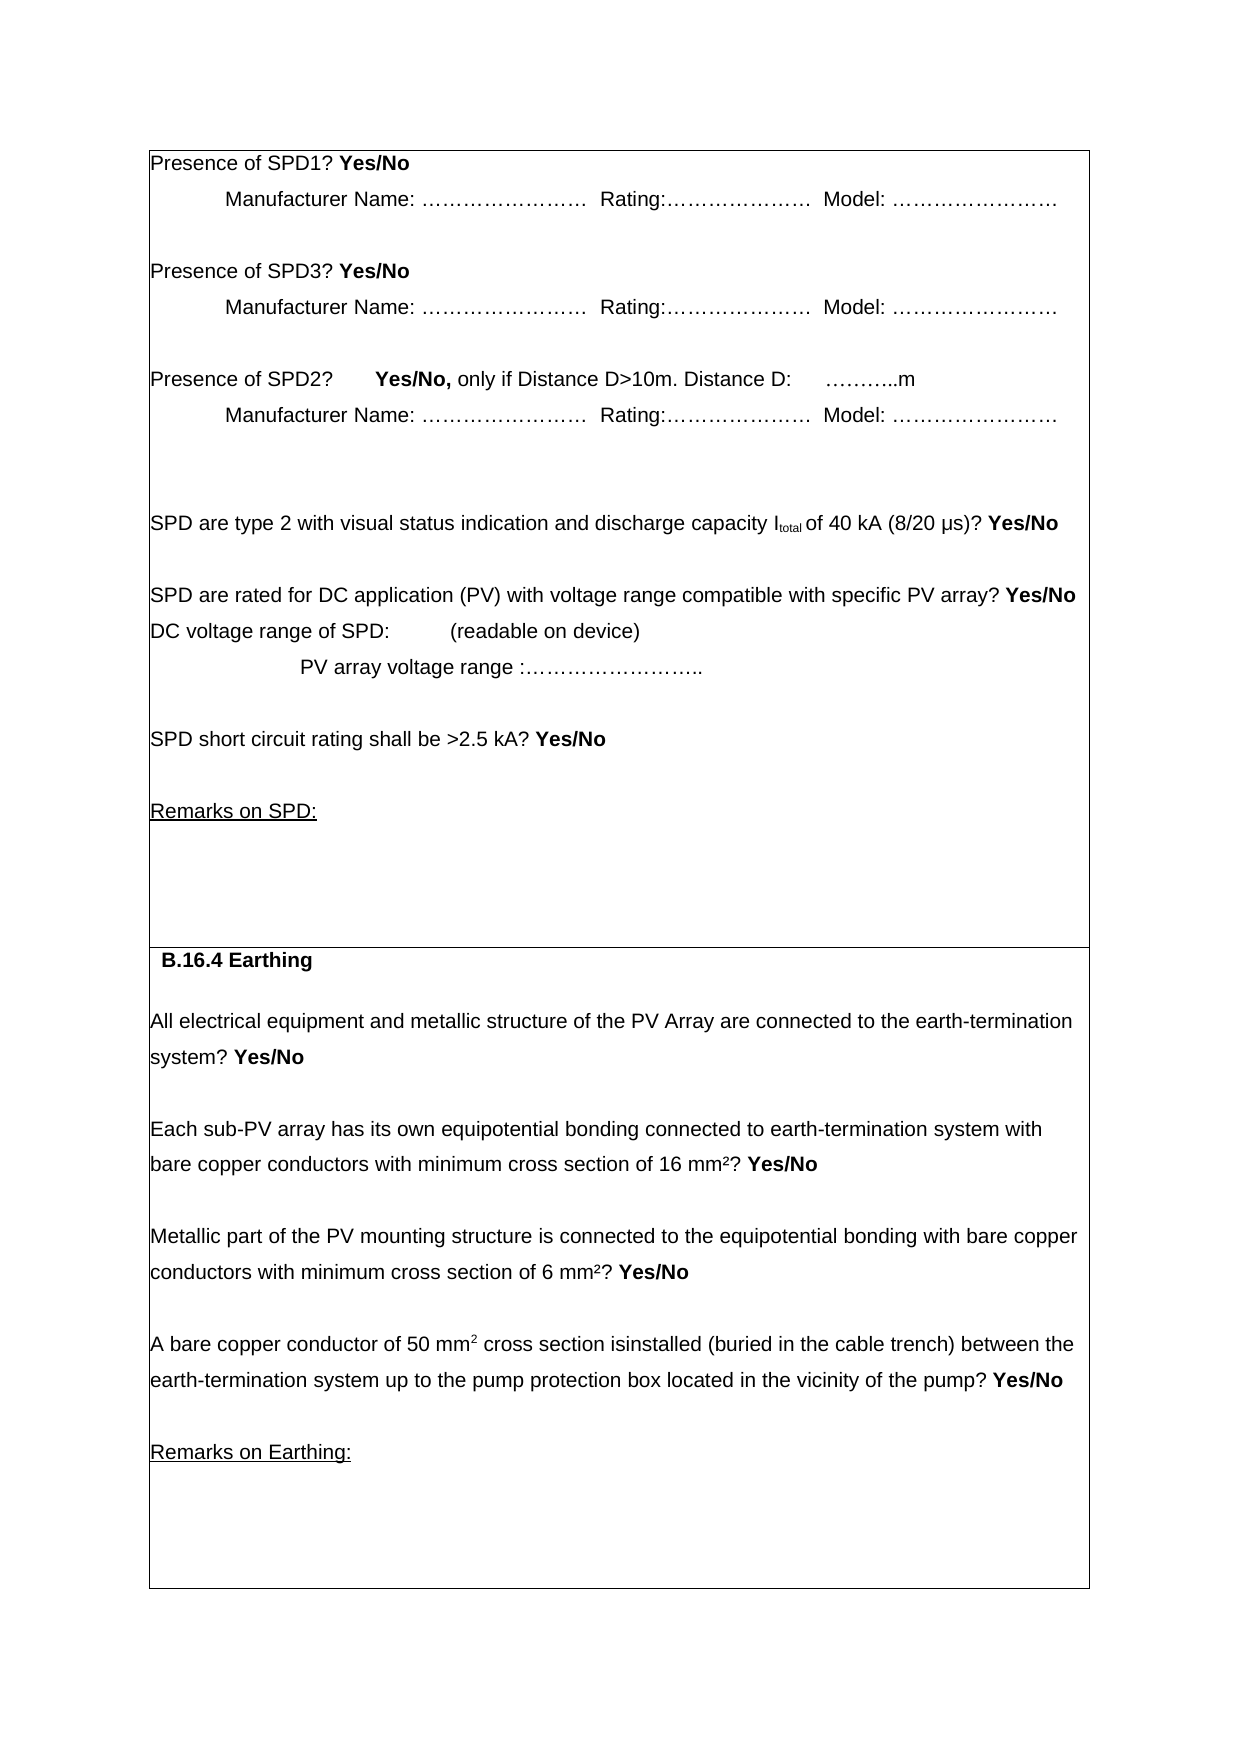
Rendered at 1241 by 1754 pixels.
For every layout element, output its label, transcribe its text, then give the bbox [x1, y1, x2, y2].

table_cell B.16.4 Earthing All electrical equipment and metallic structure of the PV Array are connected to the earth-termination system? Yes/No Each sub-PV array has its own equipotential bonding connected to earth-termination system with bare copper conductors with minimum cross section of 16 mm²? Yes/No Metallic part of the PV mounting structure is connected to the equipotential bonding with bare copper conductors with minimum cross section of 6 mm²? Yes/No A bare copper conductor of 50 mm2 cross section isinstalled (buried in the cable trench) between the earth-termination system up to the pump protection box located in the vicinity of the pump? Yes/No Remarks on Earthing: [150, 948, 1089, 1588]
table_header Presence of SPD1? Yes/No Manufacturer Name: …………………… Rating:………………… Model: …………………… Presence of SPD3? Yes/No Manufacturer Name: …………………… Rating:………………… Model: …………………… Presence of SPD2? Yes/No, only if Distance D>10m. Distance D: ………..m Manufacturer Name: …………………… Rating:………………… Model: …………………… SPD are type 2 with visual status indication and discharge capacity Itotal of 40 kA (8/20 μs)? Yes/No SPD are rated for DC application (PV) with voltage range compatible with specific PV array? Yes/No DC voltage range of SPD: (readable on device) PV array voltage range :…………………….. SPD short circuit rating shall be >2.5 kA? Yes/No Remarks on SPD: [150, 151, 1089, 947]
